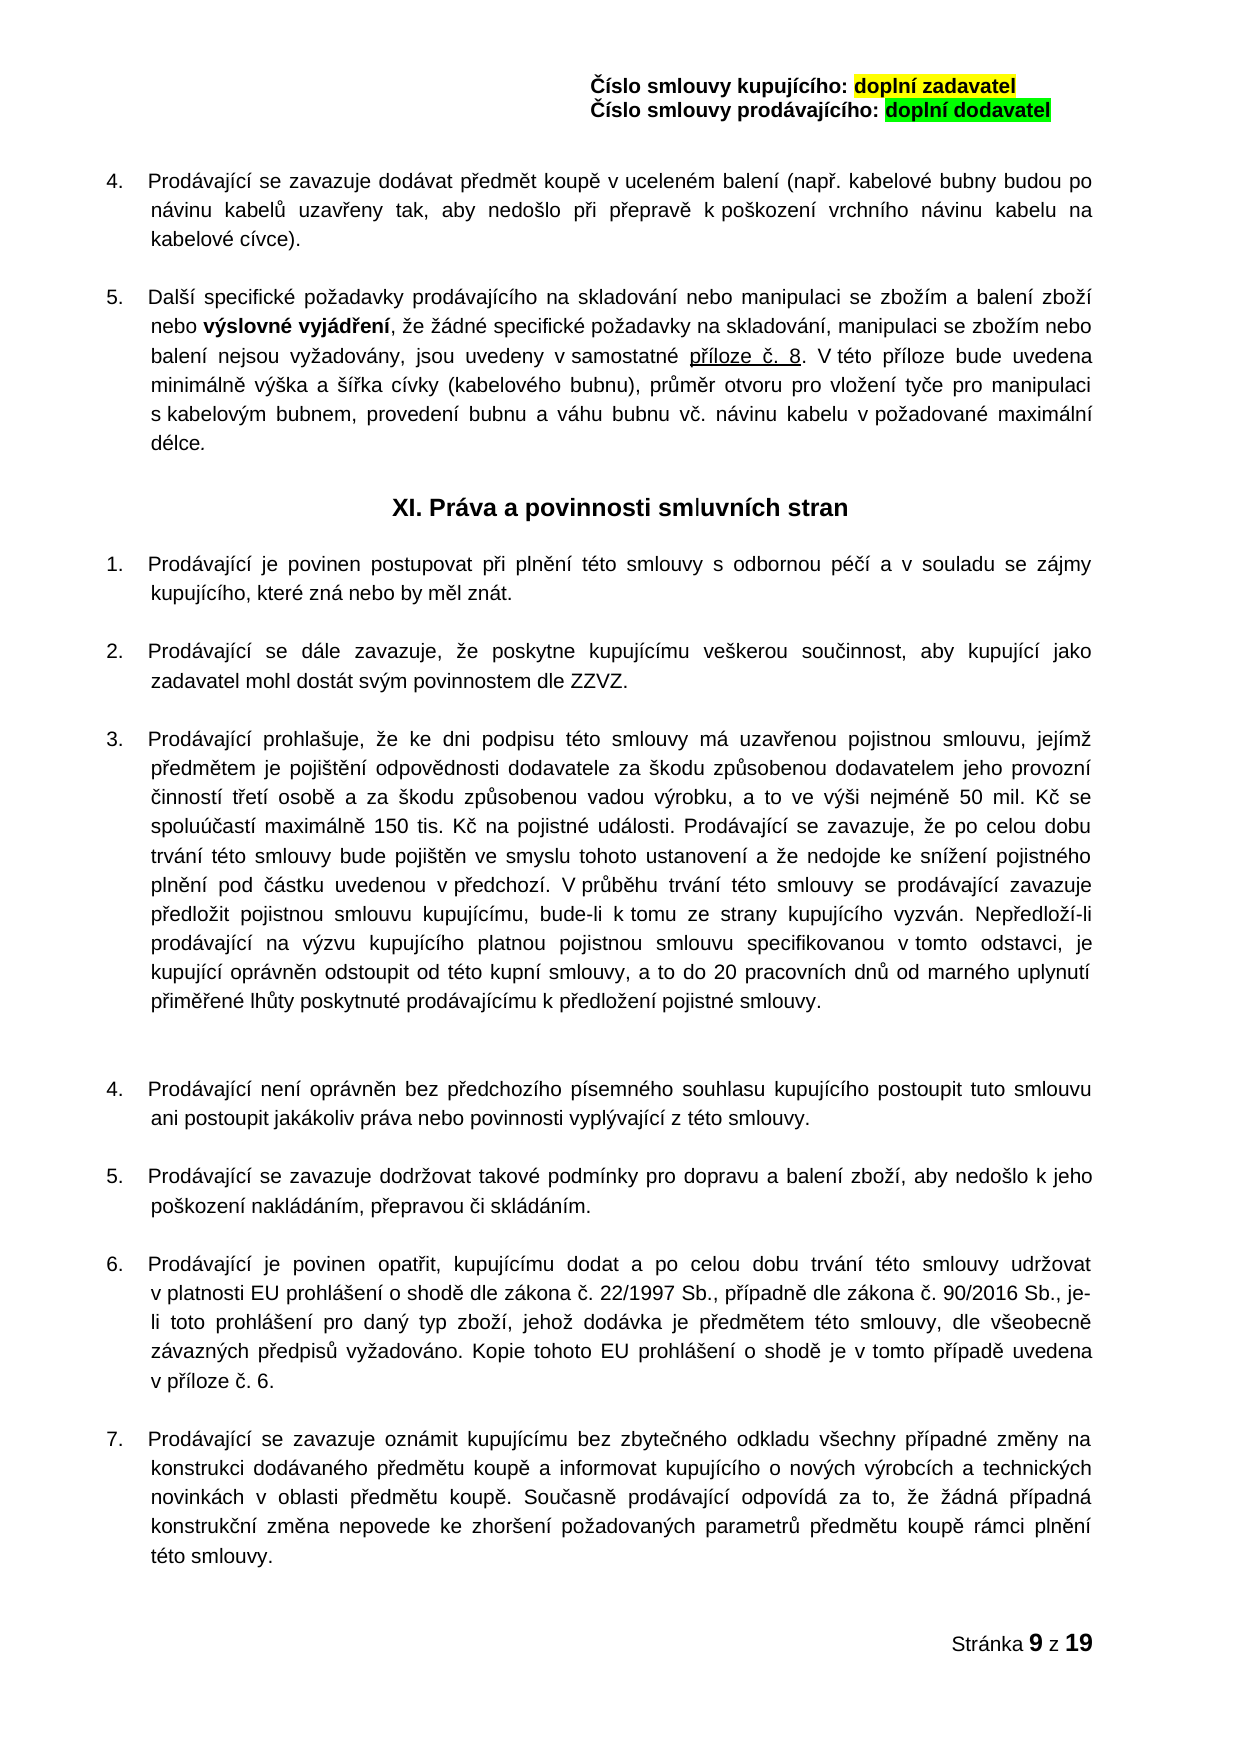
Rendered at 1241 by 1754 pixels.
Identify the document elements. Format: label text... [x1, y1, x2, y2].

list Prodávající je povinen opatřit, kupujícímu dodat a po celou dobu trvání této smlouvy udržovat v platnosti EU prohlášení o shodě dle zákona č. 22/1997 Sb., případně dle zákona č. 90/2016 Sb., je-li toto prohlášení pro daný typ zboží, jehož dodávka je předmětem této smlouvy, dle všeobecně závazných předpisů vyžadováno. Kopie tohoto EU prohlášení o shodě je v tomto případě uvedena v příloze č. 6. [106, 1247, 1093, 1392]
list Prodávající není oprávněn bez předchozího písemného souhlasu kupujícího postoupit tuto smlouvu ani postoupit jakákoliv práva nebo povinnosti vyplývající z této smlouvy. [106, 1072, 1093, 1130]
list Prodávající prohlašuje, že ke dni podpisu této smlouvy má uzavřenou pojistnou smlouvu, jejímž předmětem je pojištění odpovědnosti dodavatele za škodu způsobenou dodavatelem jeho provozní činností třetí osobě a za škodu způsobenou vadou výrobku, a to ve výši nejméně 50 mil. Kč se spoluúčastí maximálně 150 tis. Kč na pojistné události. Prodávající se zavazuje, že po celou dobu trvání této smlouvy bude pojištěn ve smyslu tohoto ustanovení a že nedojde ke snížení pojistného plnění pod částku uvedenou v předchozí. V průběhu trvání této smlouvy se prodávající zavazuje předložit pojistnou smlouvu kupujícímu, bude-li k tomu ze strany kupujícího vyzván. Nepředloží-li prodávající na výzvu kupujícího platnou pojistnou smlouvu specifikovanou v tomto odstavci, je kupující oprávněn odstoupit od této kupní smlouvy, a to do 20 pracovních dnů od marného uplynutí přiměřené lhůty poskytnuté prodávajícímu k předložení pojistné smlouvy. [106, 722, 1093, 1013]
list Další specifické požadavky prodávajícího na skladování nebo manipulaci se zbožím a balení zboží nebo výslovné vyjádření, že žádné specifické požadavky na skladování, manipulaci se zbožím nebo balení nejsou vyžadovány, jsou uvedeny v samostatné příloze č. 8. V této příloze bude uvedena minimálně výška a šířka cívky (kabelového bubnu), průměr otvoru pro vložení tyče pro manipulaci s kabelovým bubnem, provedení bubnu a váhu bubnu vč. návinu kabelu v požadované maximální délce. [106, 280, 1093, 455]
list Prodávající se zavazuje dodržovat takové podmínky pro dopravu a balení zboží, aby nedošlo k jeho poškození nakládáním, přepravou či skládáním. [106, 1159, 1093, 1217]
list Prodávající se zavazuje dodávat předmět koupě v uceleném balení (např. kabelové bubny budou po návinu kabelů uzavřeny tak, aby nedošlo při přepravě k poškození vrchního návinu kabelu na kabelové cívce). [106, 163, 1093, 251]
subtitle Práva a povinnosti smluvních stran [148, 492, 1093, 522]
list Prodávající se dále zavazuje, že poskytne kupujícímu veškerou součinnost, aby kupující jako zadavatel mohl dostát svým povinnostem dle ZZVZ. [106, 634, 1093, 692]
list Prodávající se zavazuje oznámit kupujícímu bez zbytečného odkladu všechny případné změny na konstrukci dodávaného předmětu koupě a informovat kupujícího o nových výrobcích a technických novinkách v oblasti předmětu koupě. Současně prodávající odpovídá za to, že žádná případná konstrukční změna nepovede ke zhoršení požadovaných parametrů předmětu koupě rámci plnění této smlouvy. [106, 1422, 1093, 1567]
list Prodávající je povinen postupovat při plnění této smlouvy s odbornou péčí a v souladu se zájmy kupujícího, které zná nebo by měl znát. [106, 547, 1093, 605]
